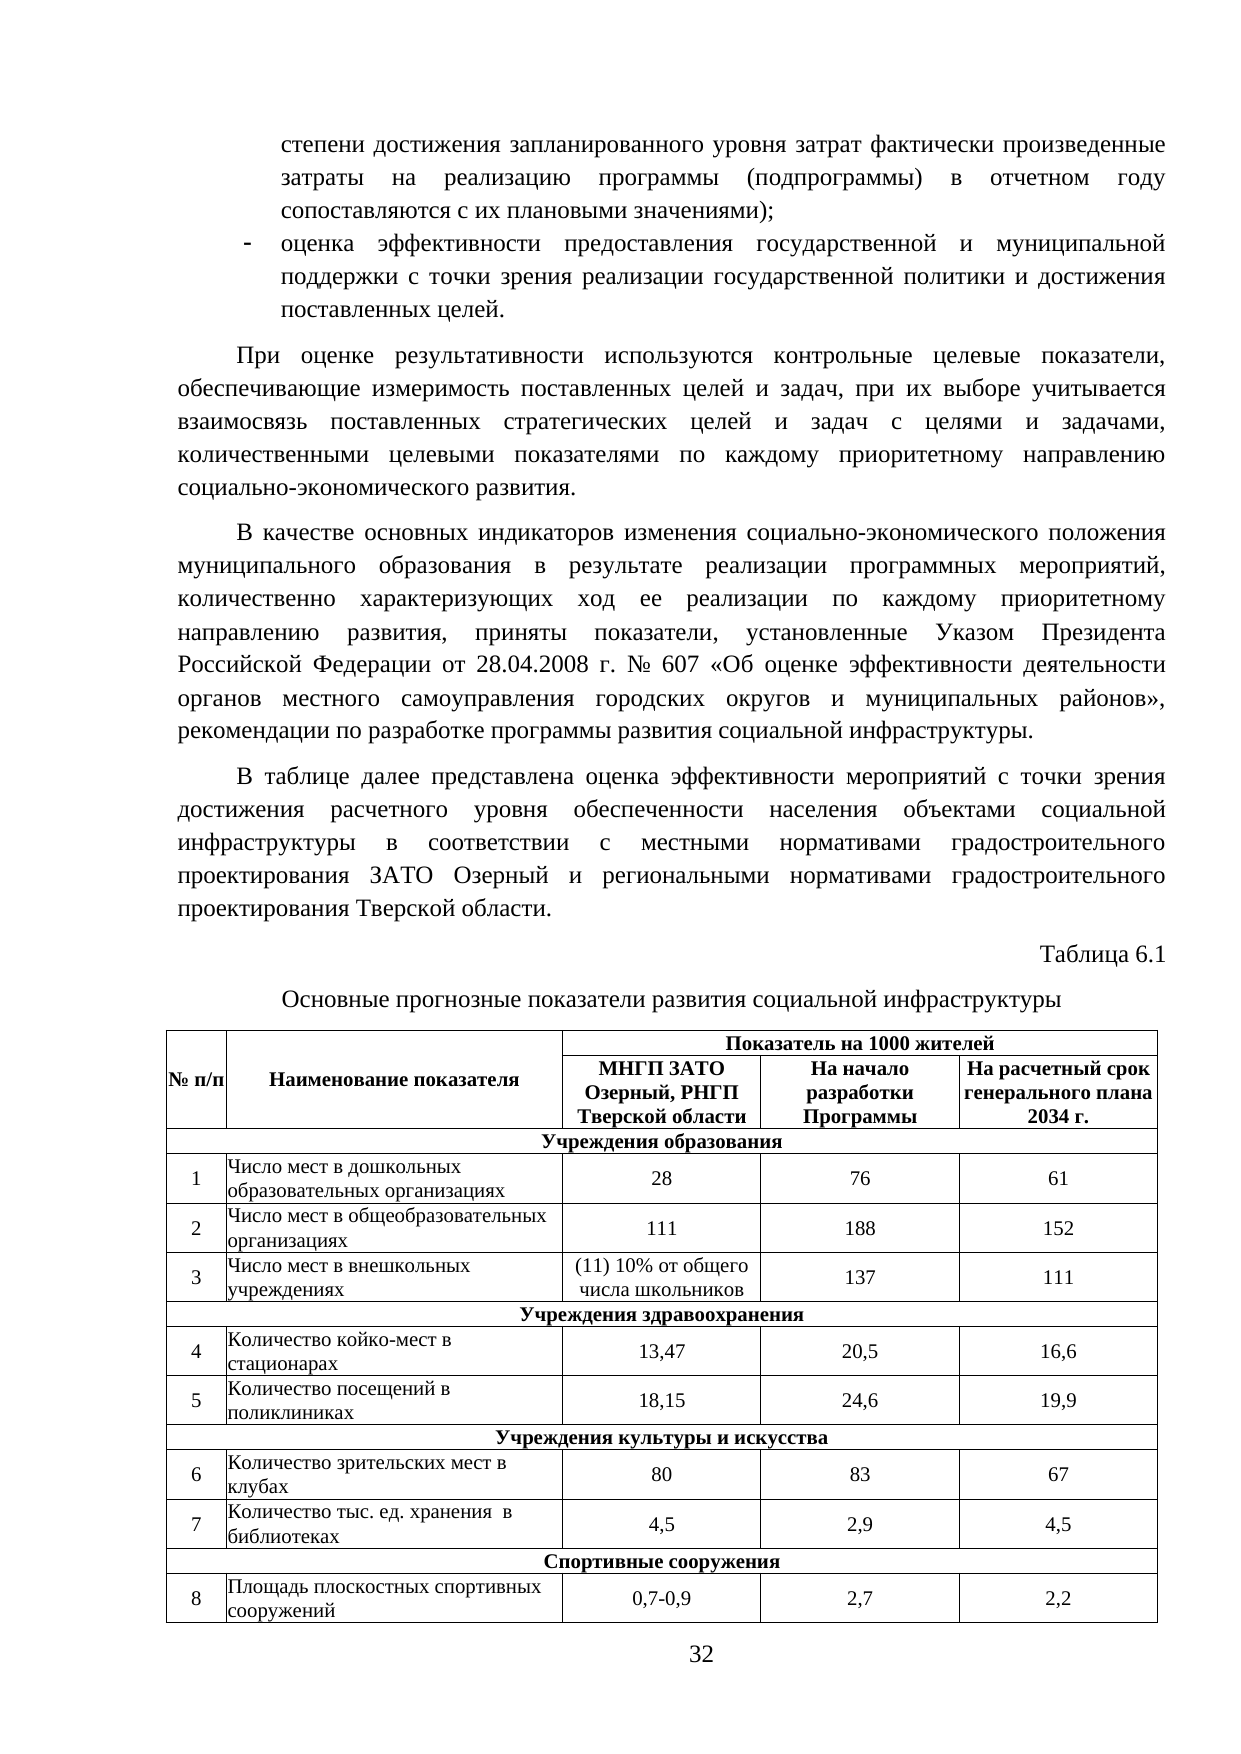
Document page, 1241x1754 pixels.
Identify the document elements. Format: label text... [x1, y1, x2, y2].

table_cell 4,5 [960, 1500, 1157, 1548]
table_cell 6 [167, 1450, 226, 1498]
table_cell Количество посещений в поликлиниках [227, 1376, 562, 1424]
table_cell 13,47 [563, 1327, 760, 1375]
table_cell Количество зрительских мест в клубах [227, 1450, 562, 1498]
table_cell 4,5 [563, 1500, 760, 1548]
table_header № п/п [167, 1031, 226, 1128]
table_cell 111 [960, 1253, 1157, 1301]
table_cell 67 [960, 1450, 1157, 1498]
table_cell Количество тыс. ед. хранения в библиотеках [227, 1500, 562, 1548]
table_cell (11) 10% от общего числа школьников [563, 1253, 760, 1301]
table_cell 28 [563, 1154, 760, 1202]
table_cell Число мест в внешкольных учреждениях [227, 1253, 562, 1301]
table_cell 188 [761, 1204, 959, 1252]
table_cell Учреждения здравоохранения [167, 1302, 1157, 1326]
table_cell 3 [167, 1253, 226, 1301]
table_cell Спортивные сооружения [167, 1549, 1157, 1573]
table_cell 137 [761, 1253, 959, 1301]
text Таблица 6.1 [177, 939, 1166, 967]
list оценка эффективности предоставления государственной и муниципальной поддержки с точки зрения реализации государственной политики и достижения поставленных целей. [243, 228, 1166, 323]
table_cell Количество койко-мест в стационарах [227, 1327, 562, 1375]
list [243, 129, 1166, 224]
table_cell 2,9 [761, 1500, 959, 1548]
text В качестве основных индикаторов изменения социально-экономического положения муниципального образования в результате реализации программных мероприятий, количественно характеризующих ход ее реализации по каждому приоритетному направлению развития, приняты показатели, установленные Указом Президента Российской Федерации от 28.04.2008 г. № 607 «Об оценке эффективности деятельности органов местного самоуправления городских округов и муниципальных районов», рекомендации по разработке программы развития социальной инфраструктуры. [177, 517, 1166, 744]
table_cell МНГП ЗАТО Озерный, РНГП Тверской области [563, 1056, 760, 1128]
table_cell 19,9 [960, 1376, 1157, 1424]
table_cell 80 [563, 1450, 760, 1498]
table_cell 0,7-0,9 [563, 1574, 760, 1622]
table_cell Число мест в дошкольных образовательных организациях [227, 1154, 562, 1202]
table_cell 83 [761, 1450, 959, 1498]
table_cell 2,7 [761, 1574, 959, 1622]
table_cell Число мест в общеобразовательных организациях [227, 1204, 562, 1252]
table_header Наименование показателя [227, 1031, 562, 1128]
table_cell 7 [167, 1500, 226, 1548]
table_cell 111 [563, 1204, 760, 1252]
table_cell 8 [167, 1574, 226, 1622]
table_header Показатель на 1000 жителей [563, 1031, 1157, 1055]
table_cell На расчетный срок генерального плана 2034 г. [960, 1056, 1157, 1128]
table_cell 61 [960, 1154, 1157, 1202]
table_cell 16,6 [960, 1327, 1157, 1375]
table_cell 1 [167, 1154, 226, 1202]
text При оценке результативности используются контрольные целевые показатели, обеспечивающие измеримость поставленных целей и задач, при их выборе учитывается взаимосвязь поставленных стратегических целей и задач с целями и задачами, количественными целевыми показателями по каждому приоритетному направлению социально-экономического развития. [177, 340, 1166, 501]
text Основные прогнозные показатели развития социальной инфраструктуры [177, 984, 1166, 1013]
text В таблице далее представлена оценка эффективности мероприятий с точки зрения достижения расчетного уровня обеспеченности населения объектами социальной инфраструктуры в соответствии с местными нормативами градостроительного проектирования ЗАТО Озерный и региональными нормативами градостроительного проектирования Тверской области. [177, 761, 1166, 922]
table_cell 76 [761, 1154, 959, 1202]
table_cell 5 [167, 1376, 226, 1424]
table_cell Площадь плоскостных спортивных сооружений [227, 1574, 562, 1622]
table_cell Учреждения культуры и искусства [167, 1425, 1157, 1449]
table_cell Учреждения образования [167, 1129, 1157, 1153]
table_cell На начало разработки Программы [761, 1056, 959, 1128]
table_cell 2,2 [960, 1574, 1157, 1622]
table_cell 20,5 [761, 1327, 959, 1375]
table_cell 2 [167, 1204, 226, 1252]
table_cell 152 [960, 1204, 1157, 1252]
table_cell 24,6 [761, 1376, 959, 1424]
table_cell 4 [167, 1327, 226, 1375]
table_cell 18,15 [563, 1376, 760, 1424]
